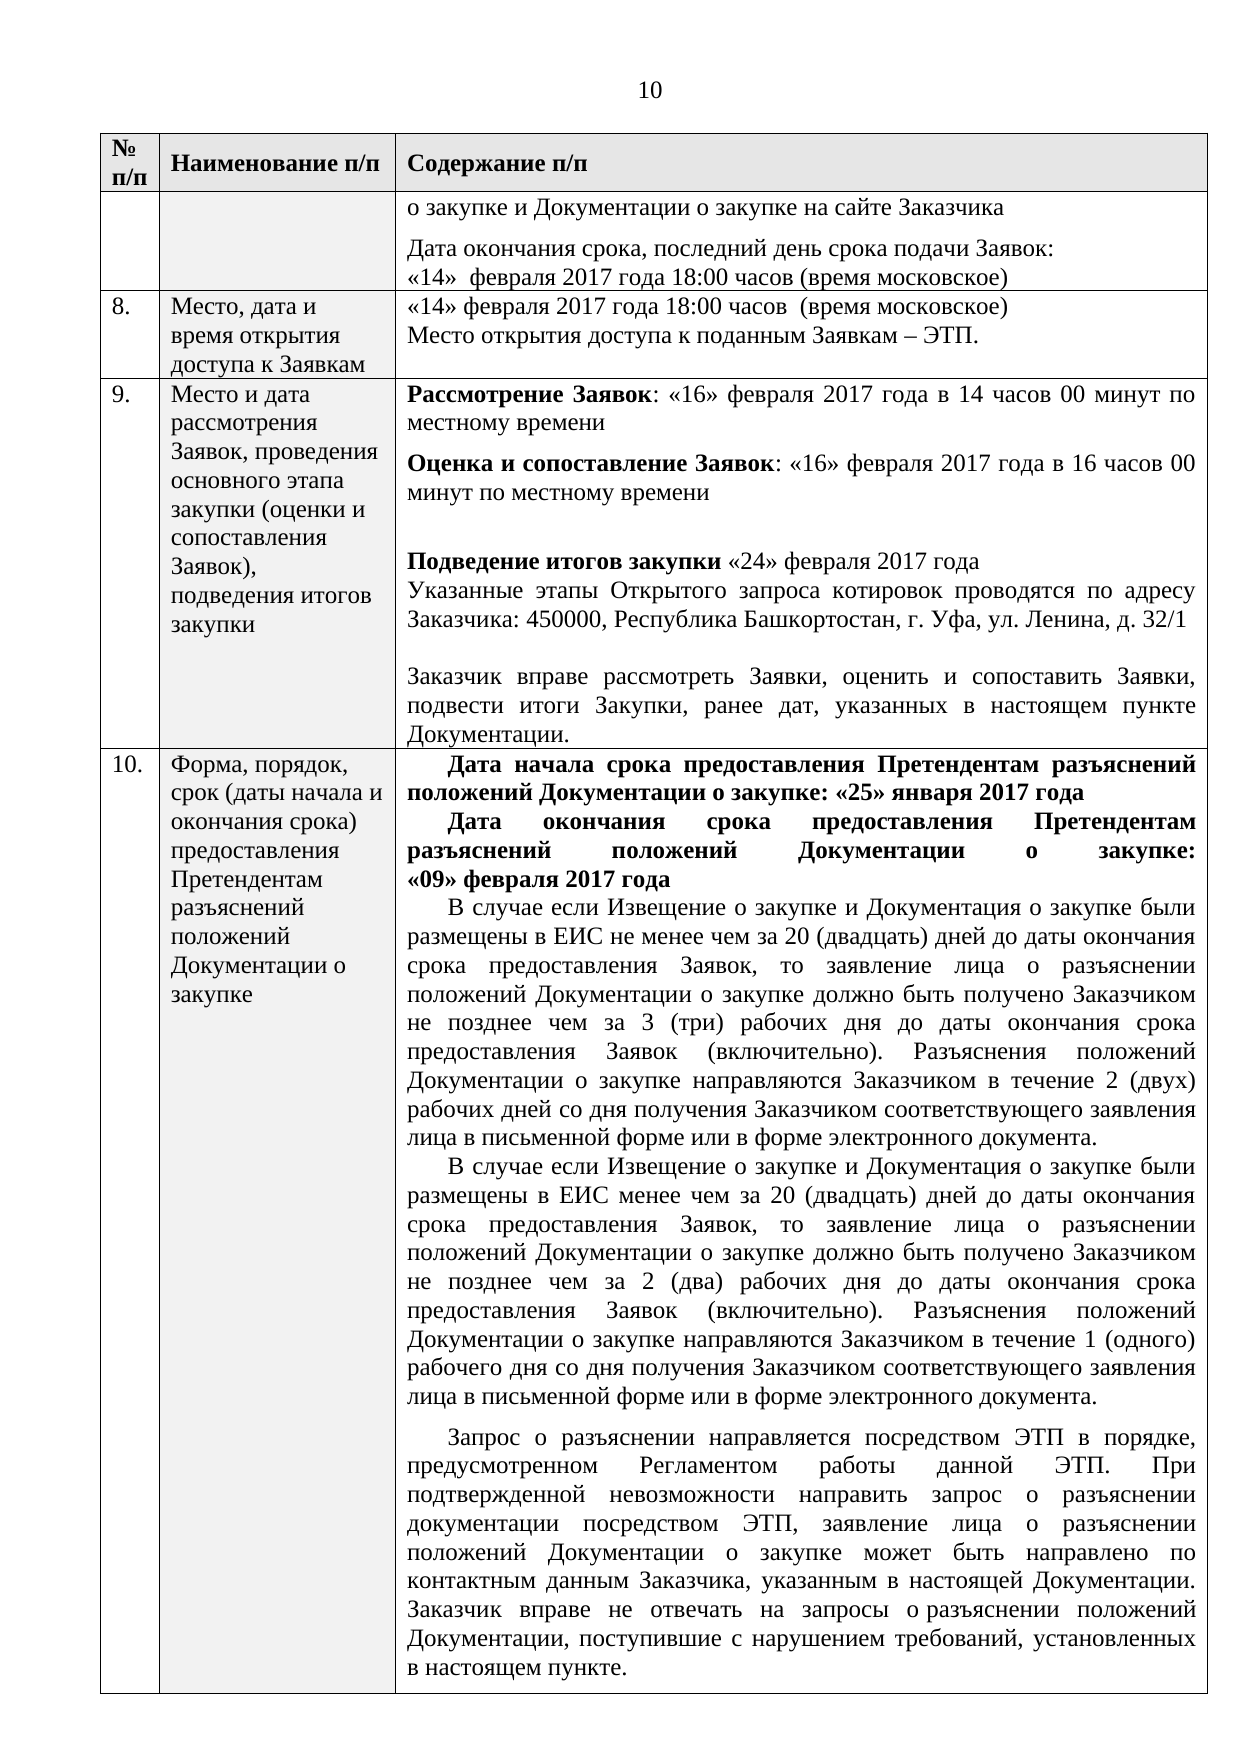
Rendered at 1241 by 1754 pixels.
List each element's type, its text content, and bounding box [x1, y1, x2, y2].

table_cell [101, 192, 159, 290]
table_cell [101, 379, 159, 748]
table_header Содержание п/п [396, 134, 1207, 191]
table_cell [101, 749, 159, 1693]
table_header Наименование п/п [160, 134, 395, 191]
table_cell Рассмотрение Заявок: «16» февраля 2017 года в 14 часов 00 минут по местному времени Оценка и сопоставление Заявок: «16» февраля 2017 года в 16 часов 00 минут по местному времени Подведение итогов закупки «24» февраля 2017 года Указанные этапы Открытого запроса котировок проводятся по адресу Заказчика: 450000, Республика Башкортостан, г. Уфа, ул. Ленина, д. 32/1 Заказчик вправе рассмотреть Заявки, оценить и сопоставить Заявки, подвести итоги Закупки, ранее дат, указанных в настоящем пункте Документации. [396, 379, 1207, 748]
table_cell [396, 192, 1207, 290]
table_cell [101, 291, 159, 378]
table_cell «14» февраля 2017 года 18:00 часов (время московское) Место открытия доступа к поданным Заявкам – ЭТП. [396, 291, 1207, 378]
table_cell Место и дата рассмотрения Заявок, проведения основного этапа закупки (оценки и сопоставления Заявок), подведения итогов закупки [160, 379, 395, 748]
table_cell Место, дата и время открытия доступа к Заявкам [160, 291, 395, 378]
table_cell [160, 192, 395, 290]
table_header № п/п [101, 134, 159, 191]
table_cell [396, 749, 1207, 1693]
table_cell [160, 749, 395, 1693]
